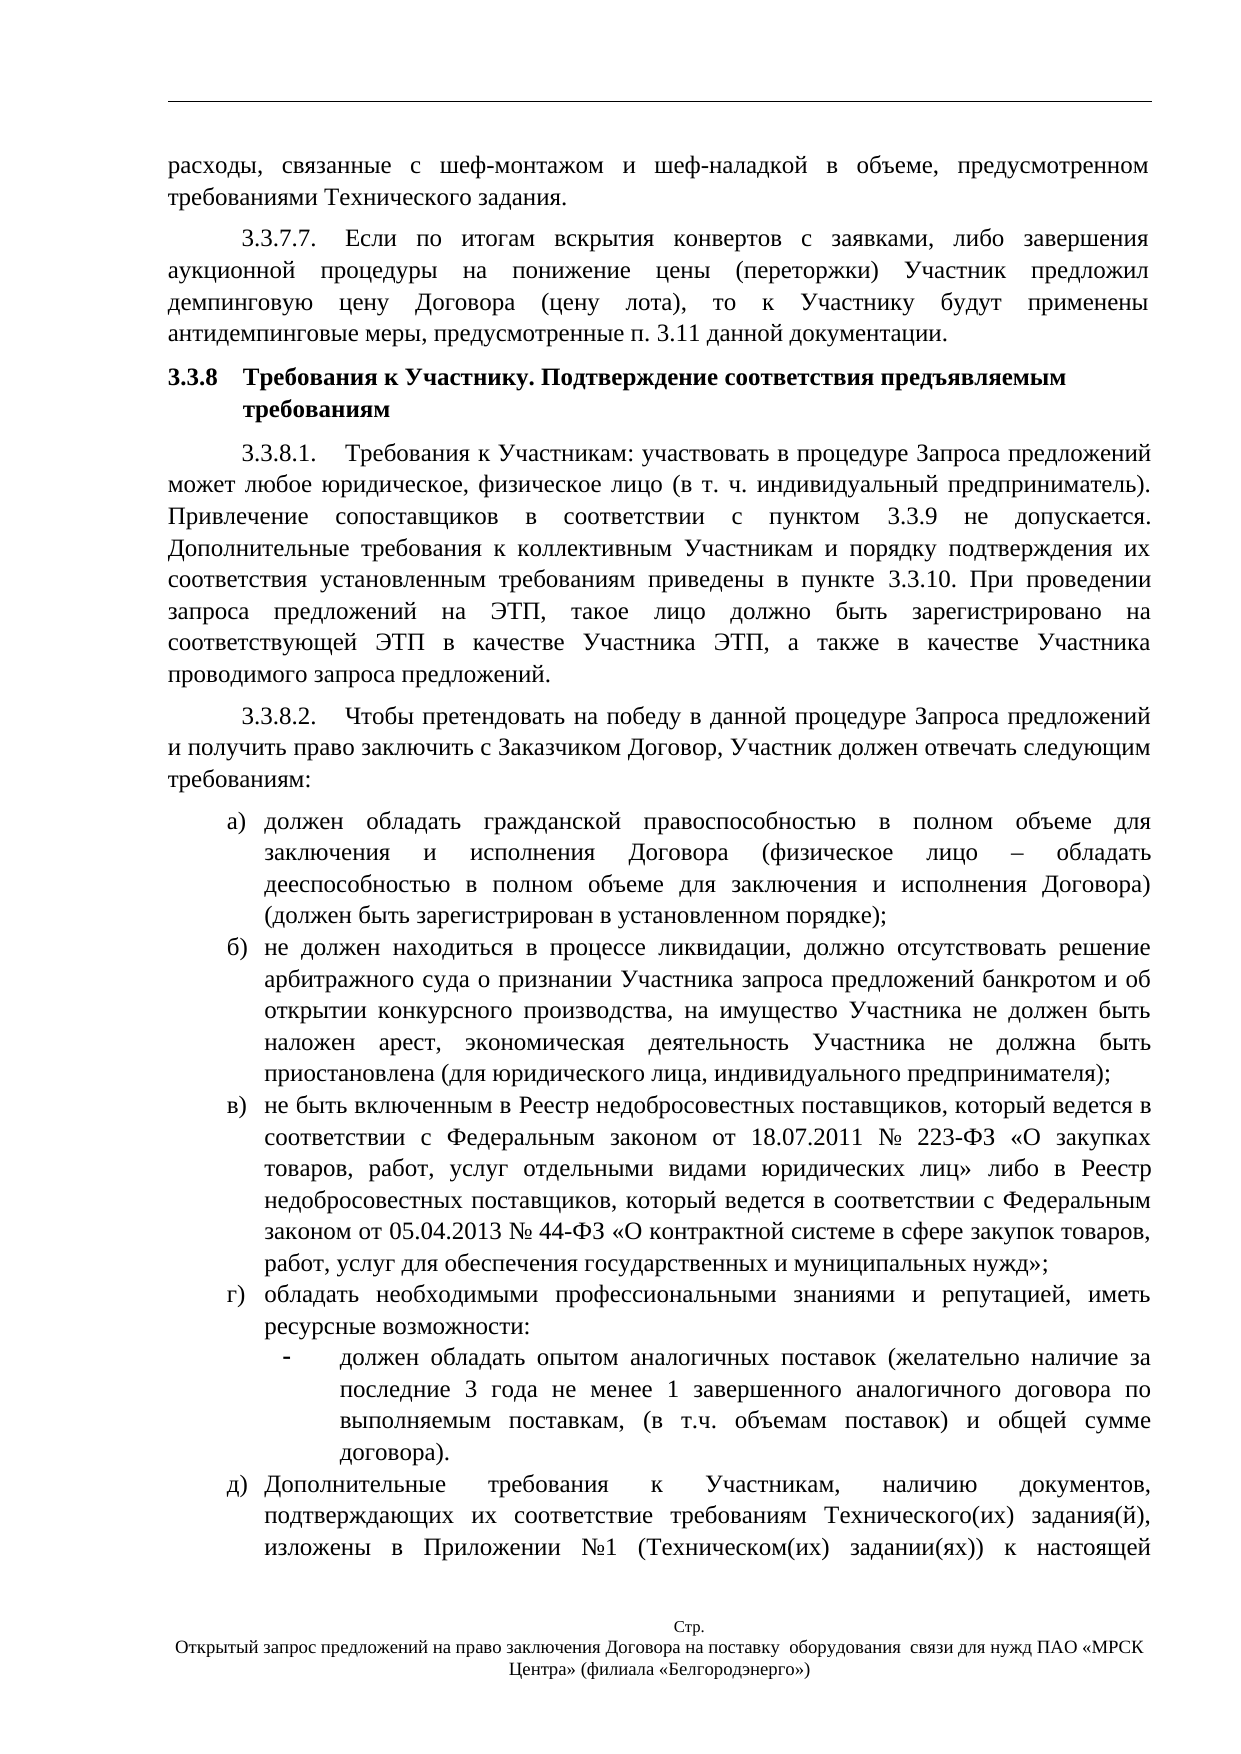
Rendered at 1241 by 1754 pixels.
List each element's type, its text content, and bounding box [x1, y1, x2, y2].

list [168, 150, 1150, 210]
list должен обладать гражданской правоспособностью в полном объеме для заключения и исполнения Договора (физическое лицо – обладать дееспособностью в полном объеме для заключения и исполнения Договора) (должен быть зарегистрирован в установленном порядке); [227, 806, 1152, 929]
list Чтобы претендовать на победу в данной процедуре Запроса предложений и получить право заключить с Заказчиком Договор, Участник должен отвечать следующим требованиям: [168, 701, 1152, 793]
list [227, 1469, 1152, 1561]
list должен обладать опытом аналогичных поставок (желательно наличие за последние 3 года не менее 1 завершенного аналогичного договора по выполняемым поставкам, (в т.ч. объемам поставок) и общей сумме договора). [282, 1342, 1152, 1466]
list обладать необходимыми профессиональными знаниями и репутацией, иметь ресурсные возможности: [227, 1279, 1152, 1340]
list не должен находиться в процессе ликвидации, должно отсутствовать решение арбитражного суда о признании Участника запроса предложений банкротом и об открытии конкурсного производства, на имущество Участника не должен быть наложен арест, экономическая деятельность Участника не должна быть приостановлена (для юридического лица, индивидуального предпринимателя); [227, 932, 1152, 1087]
subtitle Требования к Участнику. Подтверждение соответствия предъявляемым требованиям [168, 362, 1152, 423]
list не быть включенным в Реестр недобросовестных поставщиков, который ведется в соответствии с Федеральным законом от 18.07.2011 № 223-ФЗ «О закупках товаров, работ, услуг отдельными видами юридических лиц» либо в Реестр недобросовестных поставщиков, который ведется в соответствии с Федеральным законом от 05.04.2013 № 44-ФЗ «О контрактной системе в сфере закупок товаров, работ, услуг для обеспечения государственных и муниципальных нужд»; [227, 1090, 1152, 1277]
